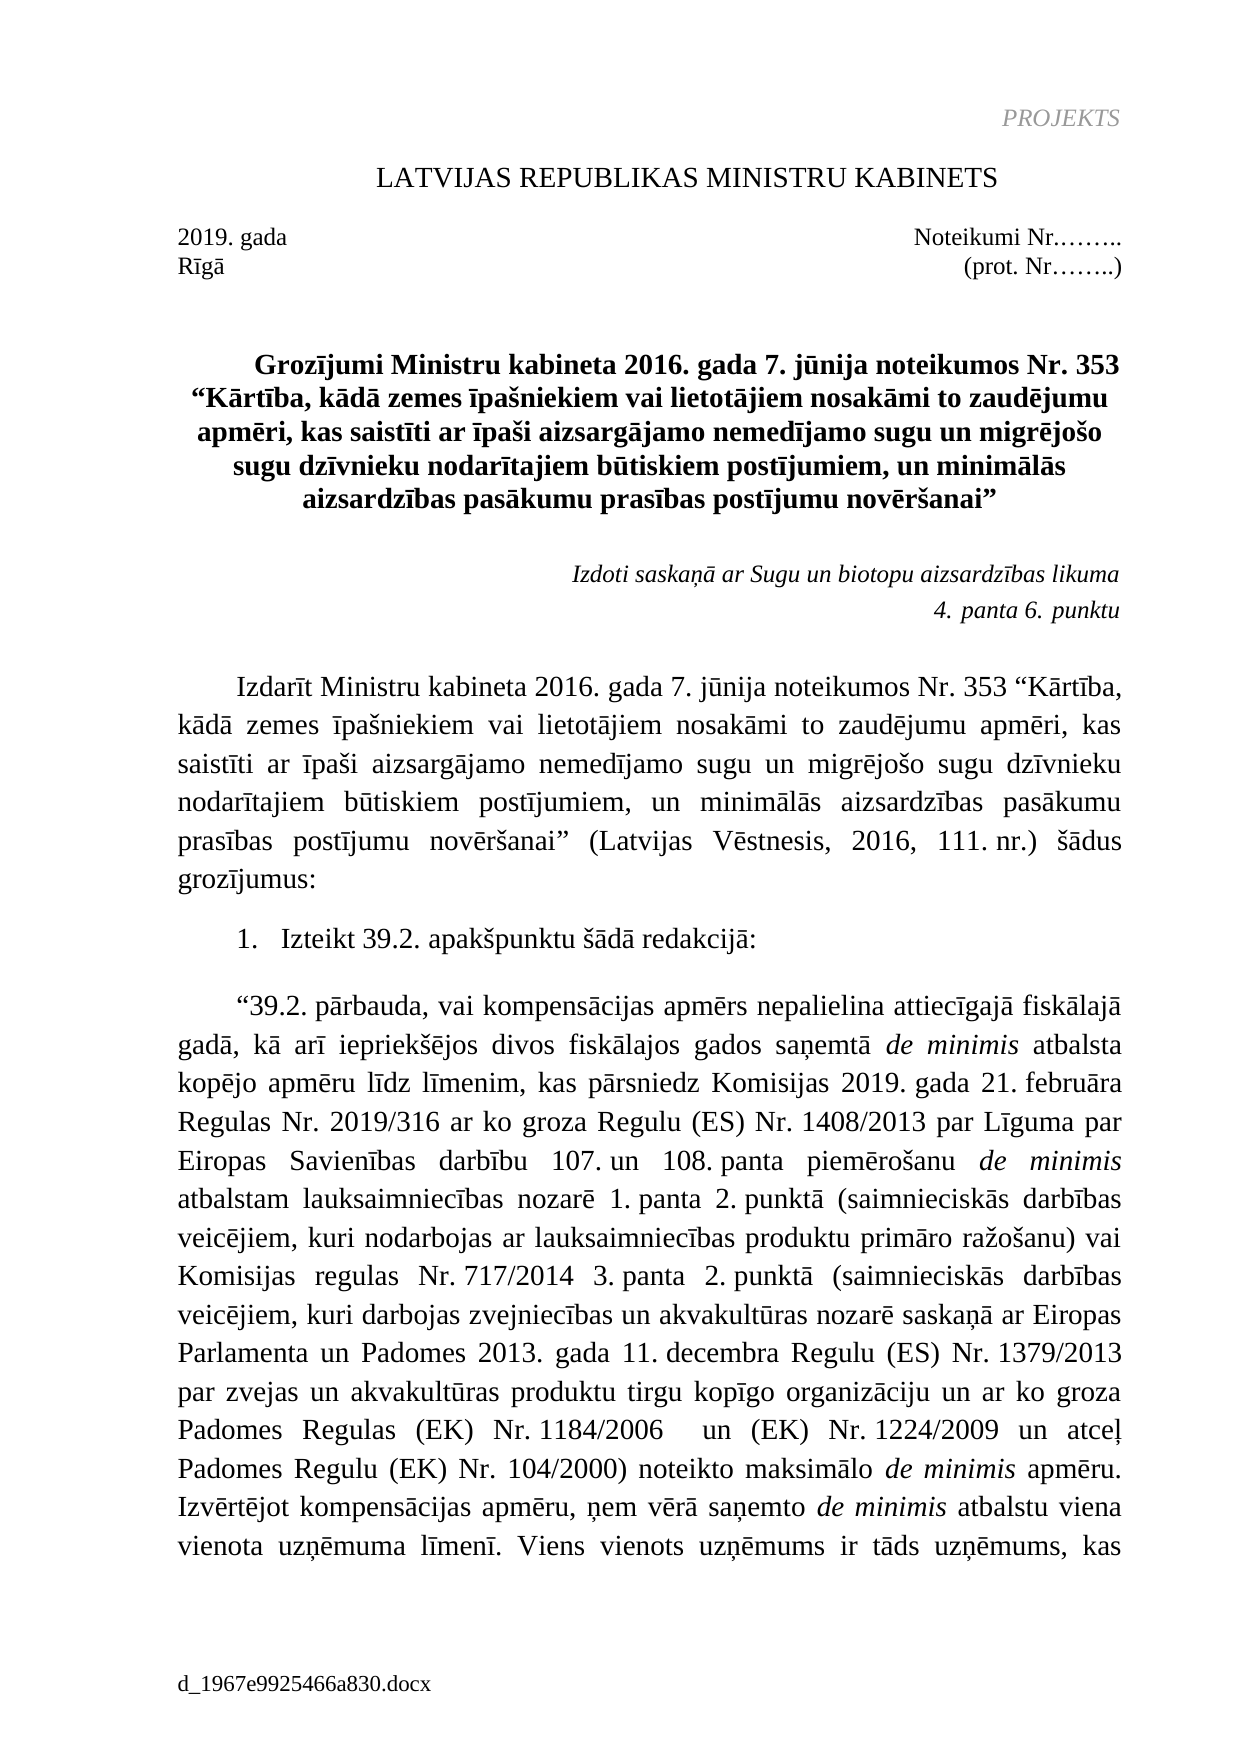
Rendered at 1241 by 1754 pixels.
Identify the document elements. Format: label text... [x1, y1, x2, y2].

text Izdoti saskaņā ar Sugu un biotopu aizsardzības likuma [177, 559, 1122, 588]
list Izteikt 39.2. apakšpunktu šādā redakcijā: [177, 921, 1122, 954]
subtitle Latvijas republikas ministru kabinets [177, 160, 1122, 194]
text 2019. gada Noteikumi Nr.…….. [177, 222, 1122, 251]
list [177, 988, 1122, 1562]
text Rīgā (prot. Nr……..) [177, 251, 1122, 280]
text Grozījumi Ministru kabineta 2016. gada 7. jūnija noteikumos Nr. 353 “Kārtība, kādā zemes īpašniekiem vai lietotājiem nosakāmi to zaudējumu apmēri, kas saistīti ar īpaši aizsargājamo nemedījamo sugu un migrējošo sugu dzīvnieku nodarītajiem būtiskiem postījumiem, un minimālās aizsardzības pasākumu prasības postījumu novēršanai” [177, 347, 1122, 515]
subtitle PROJEKTS [177, 103, 1122, 131]
text 4. panta 6. punktu [177, 596, 1122, 624]
list Izdarīt Ministru kabineta 2016. gada 7. jūnija noteikumos Nr. 353 “Kārtība, kādā zemes īpašniekiem vai lietotājiem nosakāmi to zaudējumu apmēri, kas saistīti ar īpaši aizsargājamo nemedījamo sugu un migrējošo sugu dzīvnieku nodarītajiem būtiskiem postījumiem, un minimālās aizsardzības pasākumu prasības postījumu novēršanai” (Latvijas Vēstnesis, 2016, 111. nr.) šādus grozījumus: [177, 669, 1122, 895]
